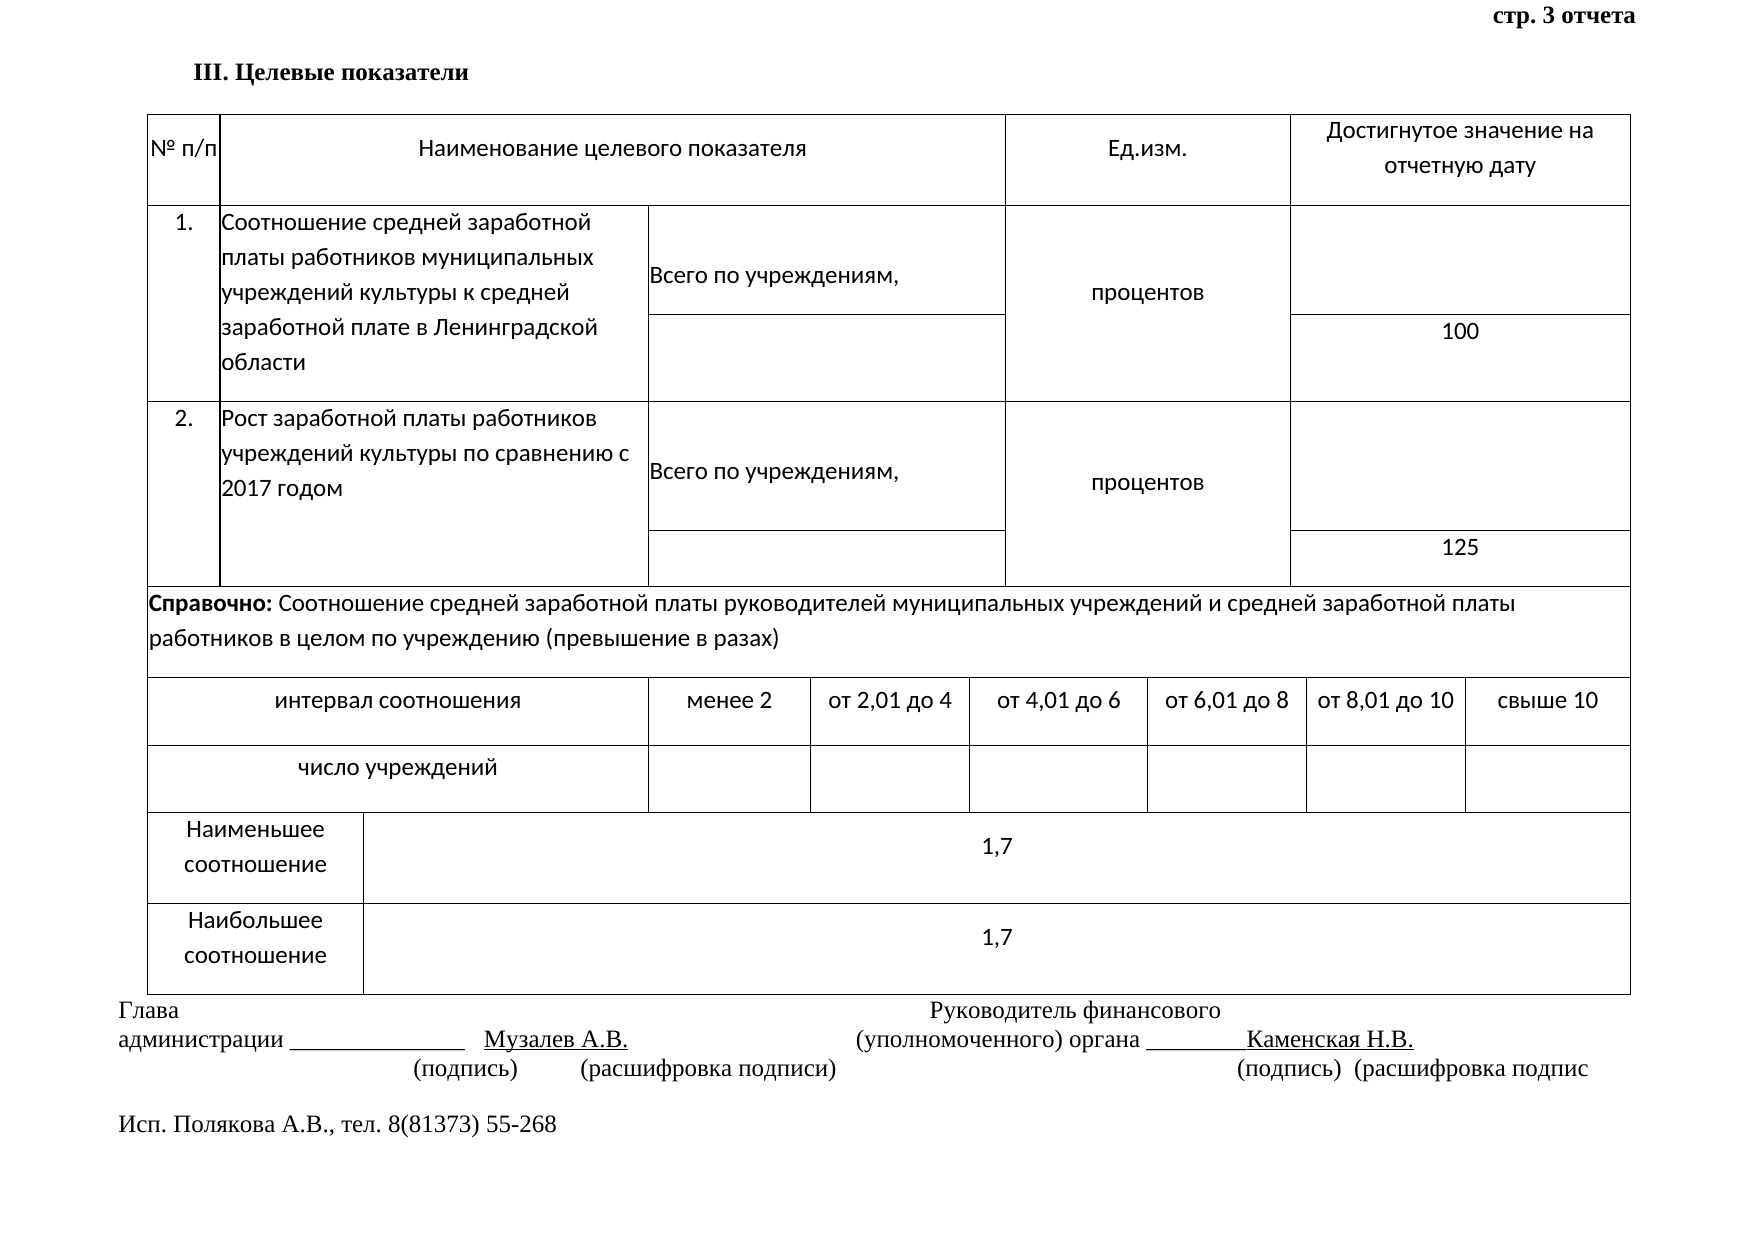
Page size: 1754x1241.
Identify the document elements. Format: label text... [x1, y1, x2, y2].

text Глава Руководитель финансового [118, 995, 1636, 1024]
text III. Целевые показатели [193, 57, 1636, 86]
text Исп. Полякова А.В., тел. 8(81373) 55-268 [118, 1109, 1636, 1138]
table_cell 1,7 [364, 904, 1630, 994]
table_cell 2. [148, 402, 219, 586]
table_cell 100 [1291, 315, 1630, 401]
table_cell Наибольшее соотношение [148, 904, 363, 994]
text (подпись) (расшифровка подписи) (подпись) (расшифровка подпис [339, 1053, 1636, 1081]
table_cell Всего по учреждениям, [649, 206, 1005, 314]
table_cell [1291, 402, 1630, 530]
table_cell Соотношение средней заработной платы работников муниципальных учреждений культуры к средней заработной плате в Ленинградской области [221, 206, 648, 401]
table_cell [649, 746, 810, 812]
table_cell свыше 10 [1466, 678, 1630, 744]
table_cell 1. [148, 206, 219, 401]
table_cell [1307, 746, 1465, 812]
table_cell [970, 746, 1147, 812]
table_cell Справочно: Соотношение средней заработной платы руководителей муниципальных учреждений и средней заработной платы работников в целом по учреждению (превышение в разах) [148, 587, 1630, 677]
table_cell Рост заработной платы работников учреждений культуры по сравнению с 2017 годом [221, 402, 648, 586]
table_cell процентов [1006, 206, 1290, 401]
table_cell менее 2 [649, 678, 810, 744]
text администрации ______________ Музалев А.В. (уполномоченного) органа ________Каменская Н.В. [118, 1024, 1636, 1053]
table_cell процентов [1006, 402, 1290, 586]
table_cell [811, 746, 969, 812]
table_cell от 6,01 до 8 [1148, 678, 1306, 744]
table_cell Всего по учреждениям, [649, 402, 1005, 530]
table_cell от 2,01 до 4 [811, 678, 969, 744]
table_header Достигнутое значение на отчетную дату [1291, 115, 1630, 205]
table_cell [1466, 746, 1630, 812]
table_cell [649, 315, 1005, 401]
text стр. 3 отчета [193, 0, 1636, 29]
table_header № п/п [148, 115, 219, 205]
table_cell Наименьшее соотношение [148, 813, 363, 903]
table_cell [1148, 746, 1306, 812]
table_cell [1291, 206, 1630, 314]
table_header Наименование целевого показателя [221, 115, 1005, 205]
table_cell интервал соотношения [148, 678, 648, 744]
table_cell от 4,01 до 6 [970, 678, 1147, 744]
table_cell [649, 531, 1005, 586]
table_cell 125 [1291, 531, 1630, 586]
table_cell от 8,01 до 10 [1307, 678, 1465, 744]
table_header Ед.изм. [1006, 115, 1290, 205]
table_cell 1,7 [364, 813, 1630, 903]
table_cell число учреждений [148, 746, 648, 812]
